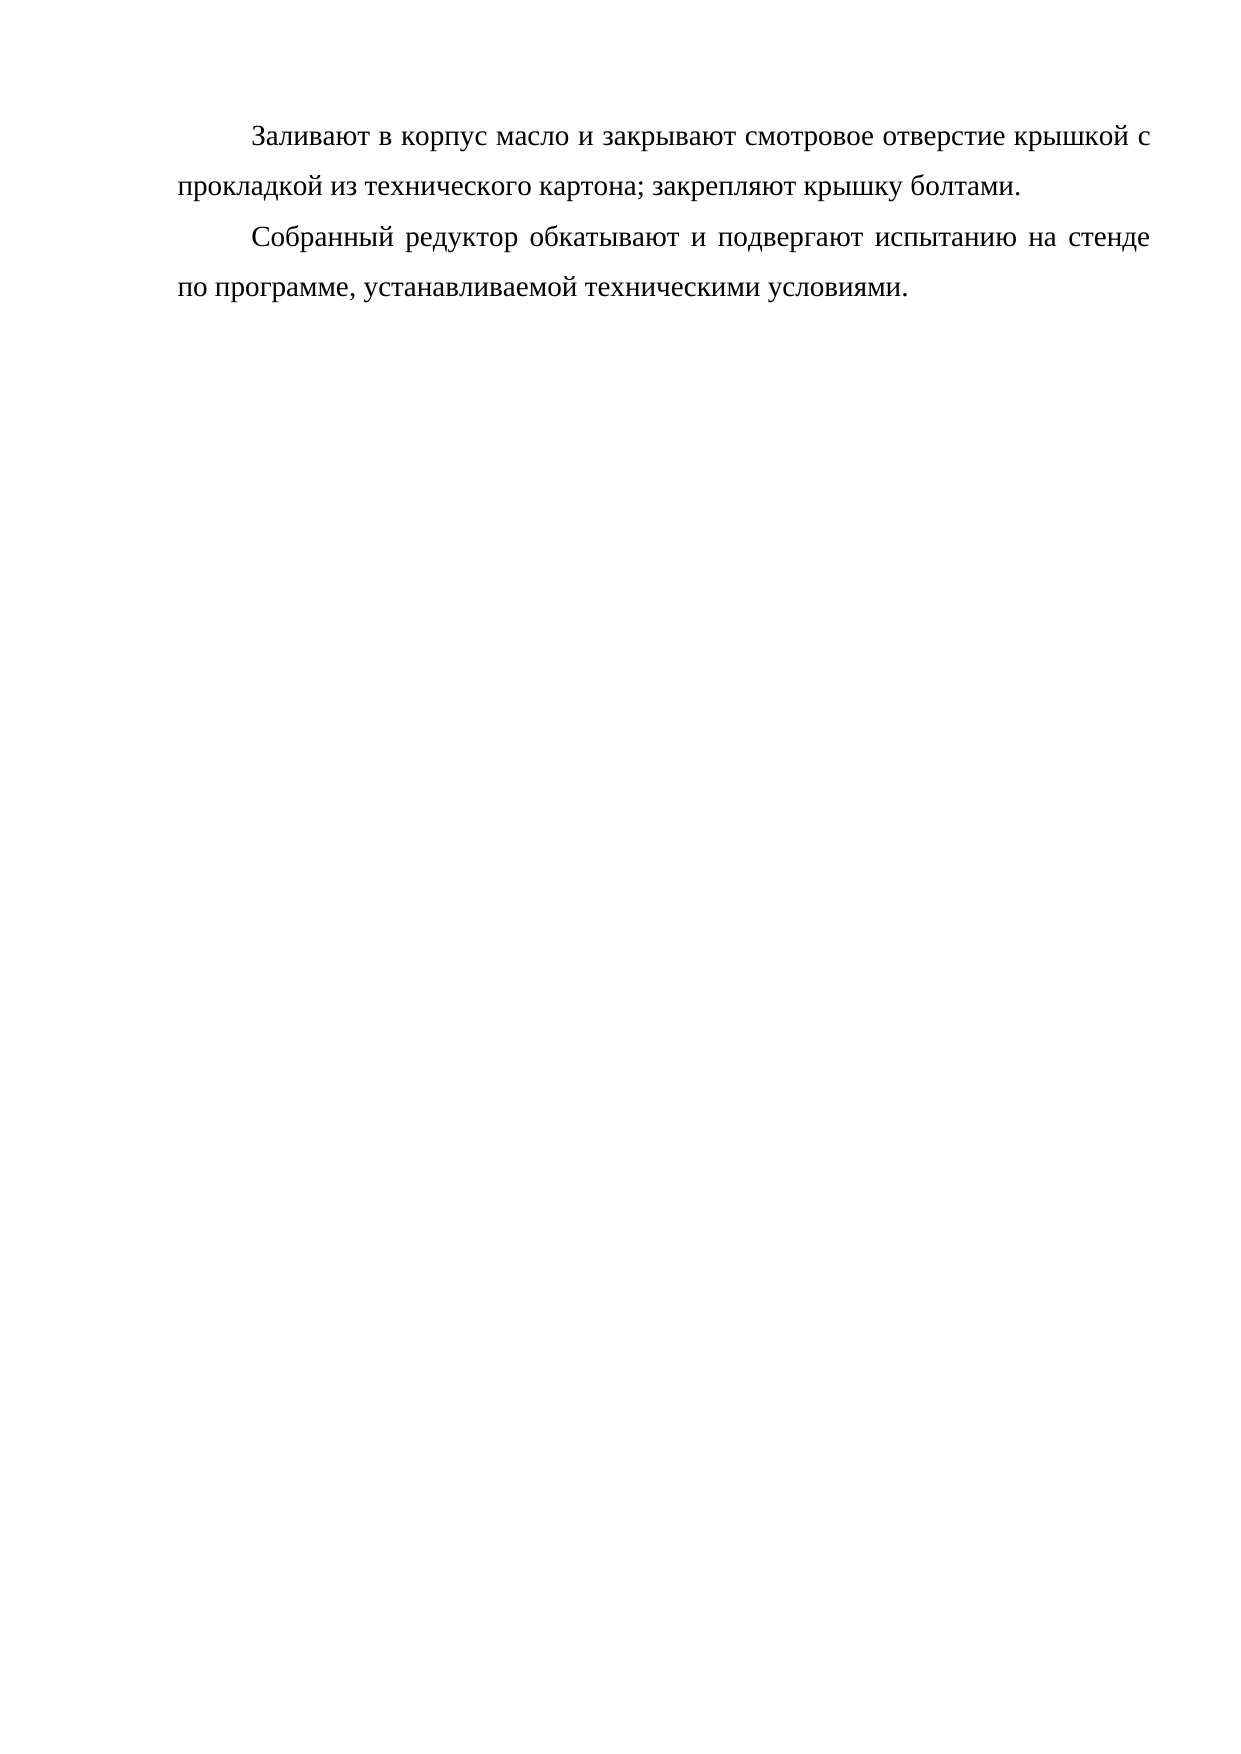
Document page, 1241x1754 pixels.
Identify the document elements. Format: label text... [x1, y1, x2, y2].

text Заливают в корпус масло и закрывают смотровое отверстие крышкой с прокладкой из технического картона; закрепляют крышку болтами. [177, 118, 1152, 202]
text Собранный редуктор обкатывают и подвергают испытанию на стенде по программе, устанавливаемой техническими условиями. [177, 219, 1152, 303]
